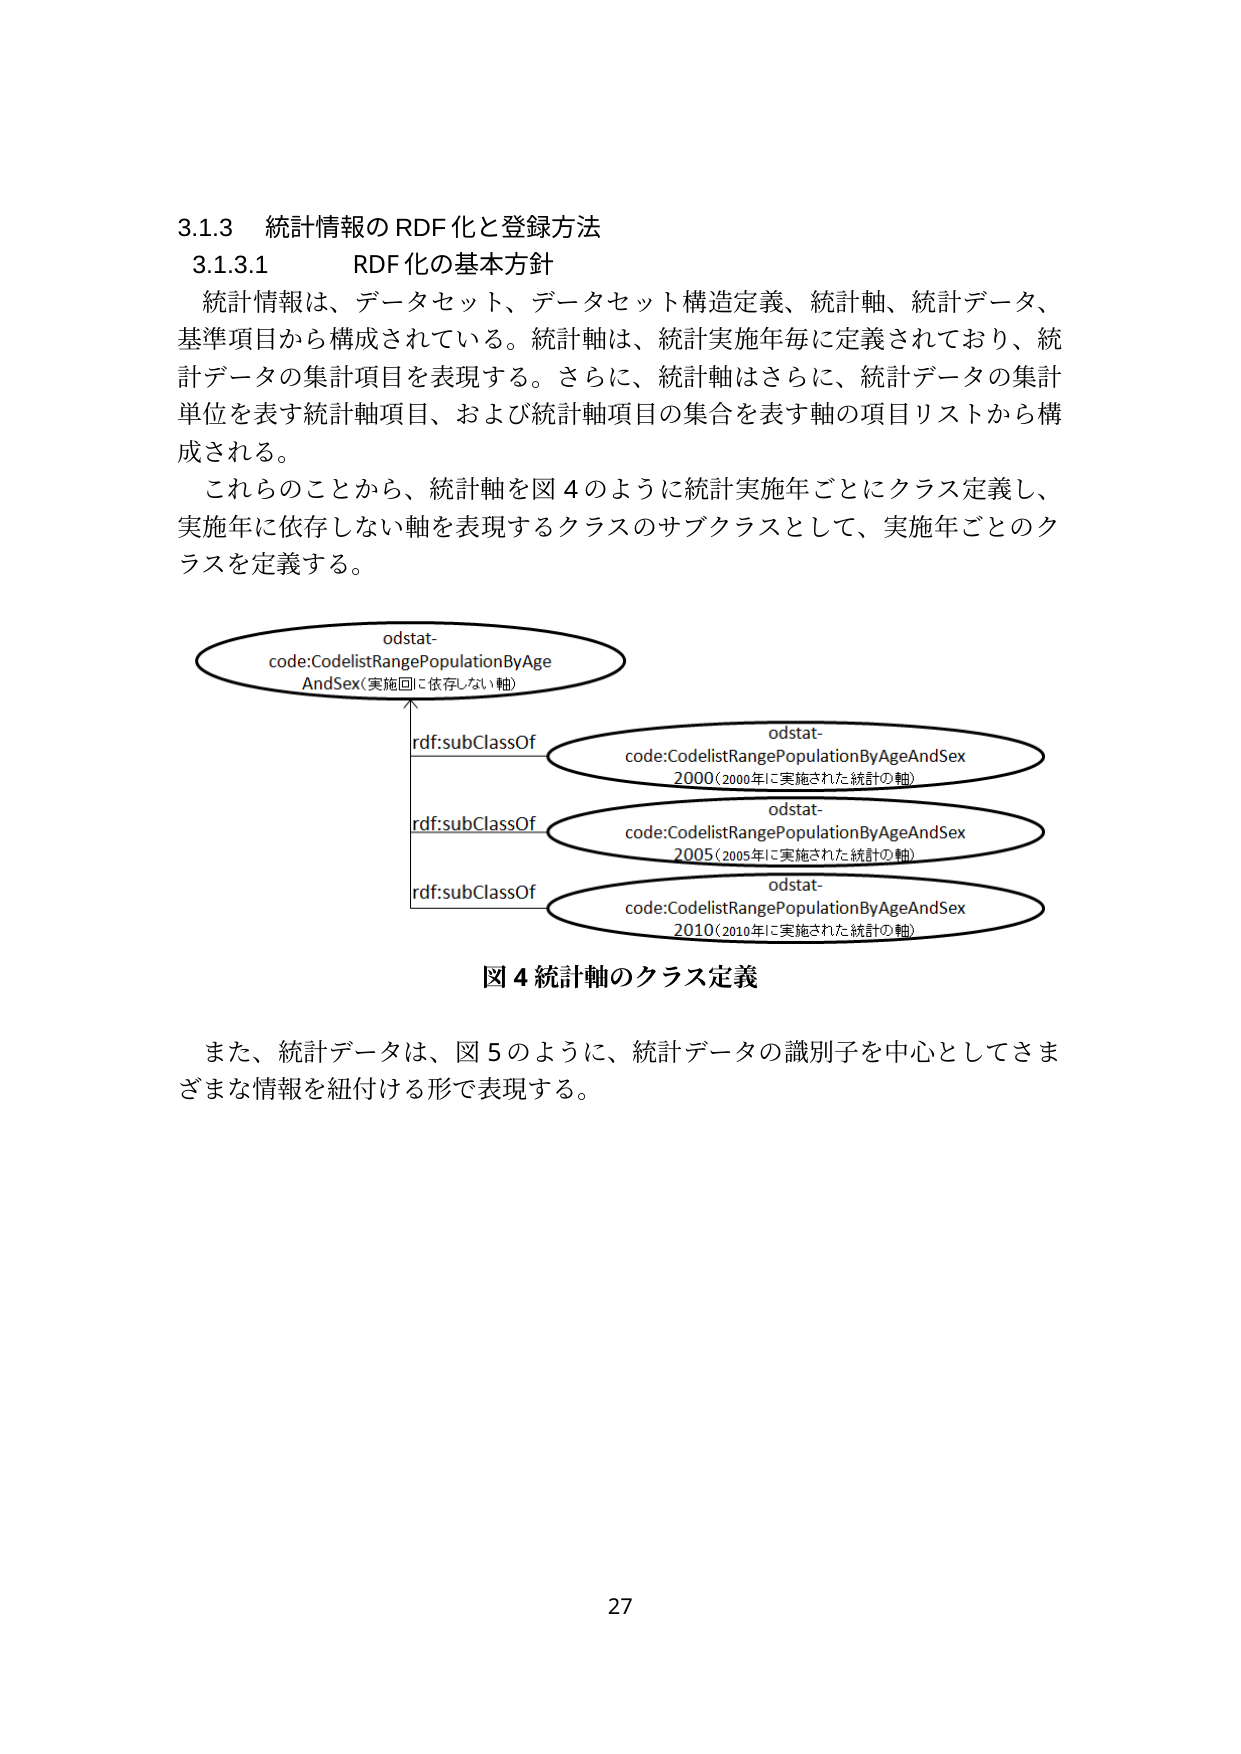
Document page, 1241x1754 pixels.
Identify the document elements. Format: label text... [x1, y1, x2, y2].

text 統計情報は、データセット、データセット構造定義、統計軸、統計データ、基準項目から構成されている。統計軸は、統計実施年毎に定義されており、統計データの集計項目を表現する。さらに、統計軸はさらに、統計データの集計単位を表す統計軸項目、および統計軸項目の集合を表す軸の項目リストから構成される。 [177, 282, 1063, 469]
subtitle RDF化の基本方針 [192, 244, 1063, 282]
picture [194, 619, 1046, 945]
text 図 4 統計軸のクラス定義 [177, 957, 1063, 994]
subtitle 統計情報のRDF化と登録方法 [177, 207, 1063, 244]
text これらのことから、統計軸を図 4のように統計実施年ごとにクラス定義し、実施年に依存しない軸を表現するクラスのサブクラスとして、実施年ごとのクラスを定義する。 [177, 469, 1063, 582]
text また、統計データは、図 5のように、統計データの識別子を中心としてさまざまな情報を紐付ける形で表現する。 [177, 1032, 1063, 1107]
